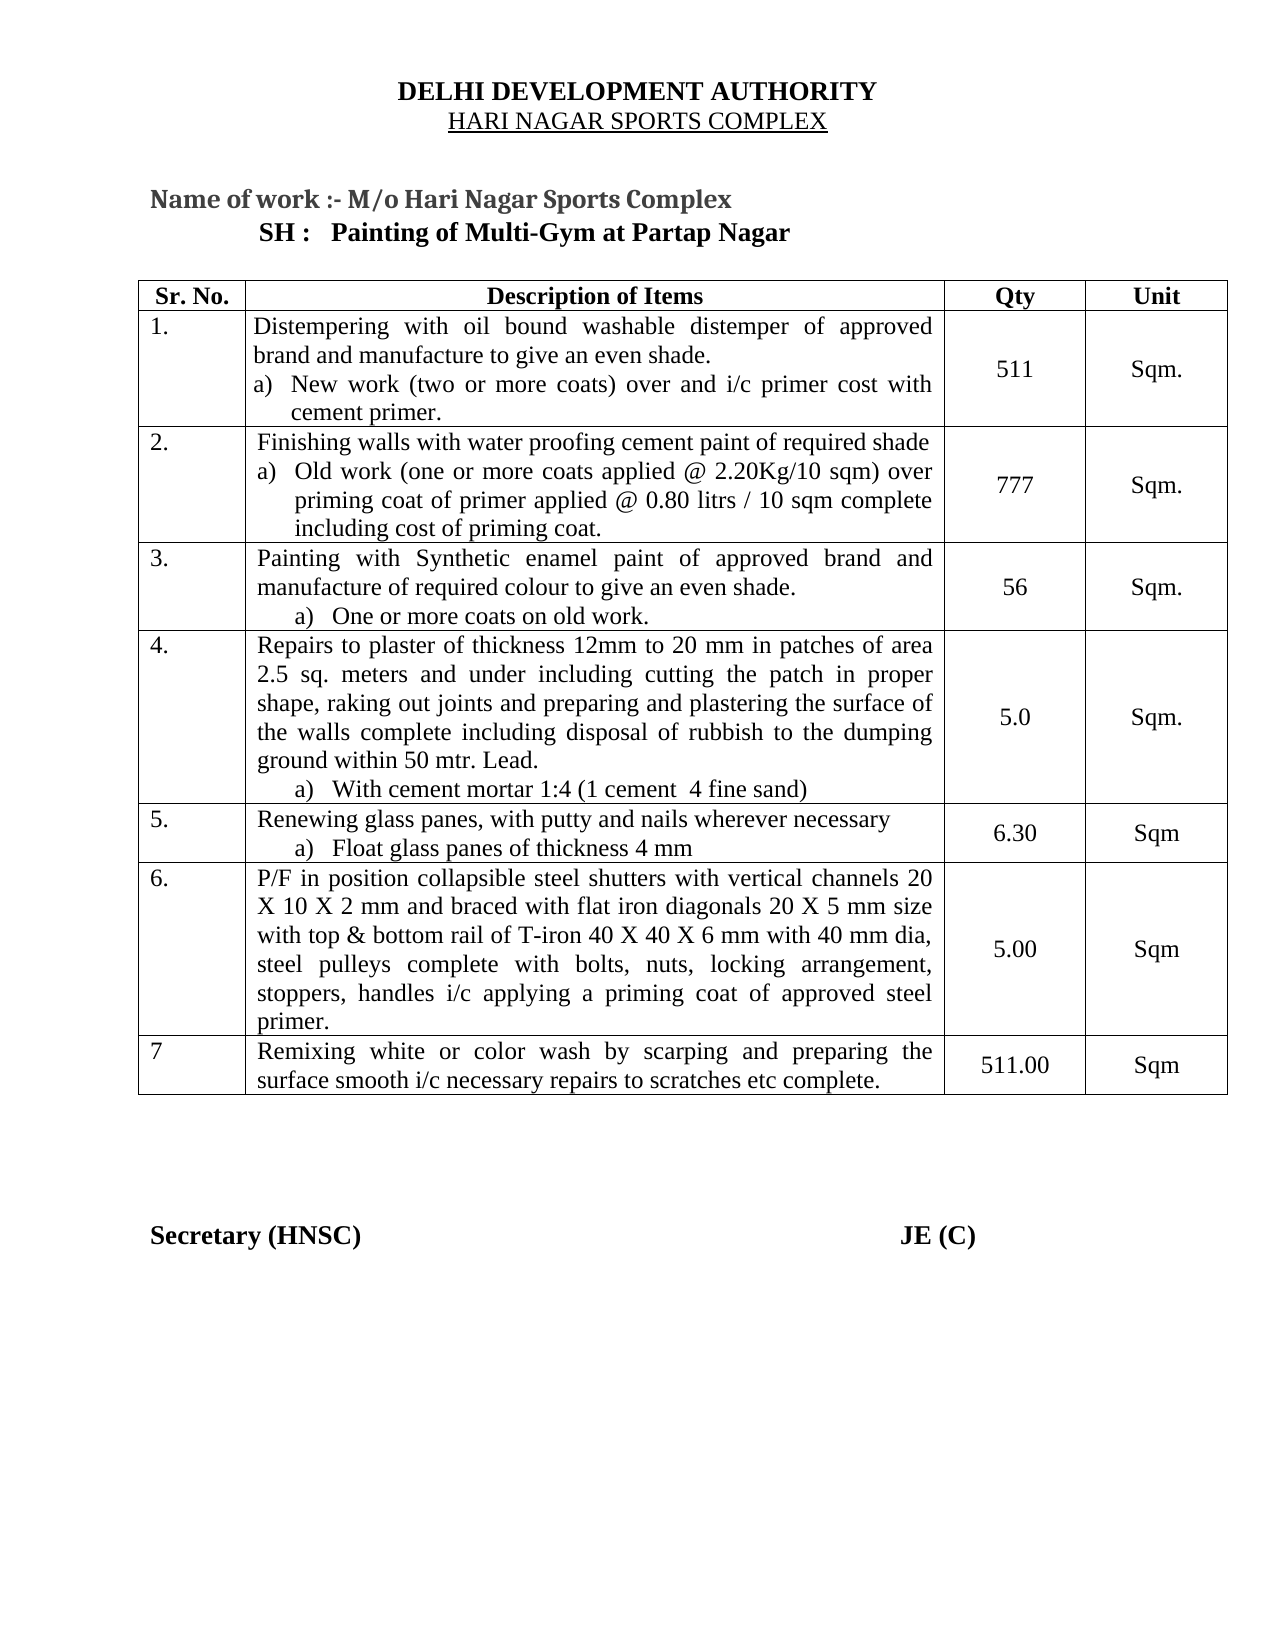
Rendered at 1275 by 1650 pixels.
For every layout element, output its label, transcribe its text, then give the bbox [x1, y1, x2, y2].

table_cell 6.30 [945, 804, 1085, 862]
table_cell 2. [139, 427, 245, 542]
table_header Qty [945, 281, 1085, 310]
table_cell 511.00 [945, 1036, 1085, 1094]
table_cell Sqm [1086, 804, 1227, 862]
table_cell Sqm. [1086, 311, 1227, 426]
table_cell Finishing walls with water proofing cement paint of required shade Old work (one or more coats applied @ 2.20Kg/10 sqm) over priming coat of primer applied @ 0.80 litrs / 10 sqm complete including cost of priming coat. [246, 427, 944, 542]
table_cell Sqm [1086, 1036, 1227, 1094]
table_header Description of Items [246, 281, 944, 310]
table_header Sr. No. [139, 281, 245, 310]
table_cell 6. [139, 863, 245, 1035]
table_cell Sqm [1086, 863, 1227, 1035]
table_cell 511 [945, 311, 1085, 426]
table_cell 5.00 [945, 863, 1085, 1035]
table_cell Painting with Synthetic enamel paint of approved brand and manufacture of required colour to give an even shade. One or more coats on old work. [246, 543, 944, 629]
table_cell P/F in position collapsible steel shutters with vertical channels 20 X 10 X 2 mm and braced with flat iron diagonals 20 X 5 mm size with top & bottom rail of T-iron 40 X 40 X 6 mm with 40 mm dia, steel pulleys complete with bolts, nuts, locking arrangement, stoppers, handles i/c applying a priming coat of approved steel primer. [246, 863, 944, 1035]
table_cell 777 [945, 427, 1085, 542]
subtitle Name of work :- M/o Hari Nagar Sports Complex [150, 184, 1125, 216]
table_cell Renewing glass panes, with putty and nails wherever necessary Float glass panes of thickness 4 mm [246, 804, 944, 862]
text Secretary (HNSC) JE (C) [150, 1219, 1125, 1250]
table_cell 3. [139, 543, 245, 629]
table_cell 5.0 [945, 631, 1085, 803]
table_cell 4. [139, 631, 245, 803]
table_cell Sqm. [1086, 631, 1227, 803]
text DELHI DEVELOPMENT AUTHORITY [150, 75, 1125, 106]
table_cell Sqm. [1086, 543, 1227, 629]
subtitle HARI NAGAR SPORTS COMPLEX [150, 106, 1125, 135]
table_cell 56 [945, 543, 1085, 629]
table_cell Remixing white or color wash by scarping and preparing the surface smooth i/c necessary repairs to scratches etc complete. [246, 1036, 944, 1094]
table_cell 5. [139, 804, 245, 862]
table_cell Repairs to plaster of thickness 12mm to 20 mm in patches of area 2.5 sq. meters and under including cutting the patch in proper shape, raking out joints and preparing and plastering the surface of the walls complete including disposal of rubbish to the dumping ground within 50 mtr. Lead. With cement mortar 1:4 (1 cement 4 fine sand) [246, 631, 944, 803]
table_cell Distempering with oil bound washable distemper of approved brand and manufacture to give an even shade. New work (two or more coats) over and i/c primer cost with cement primer. [246, 311, 944, 426]
table_cell 7 [139, 1036, 245, 1094]
table_cell Sqm. [1086, 427, 1227, 542]
table_cell 1. [139, 311, 245, 426]
text SH : Painting of Multi-Gym at Partap Nagar [150, 216, 1125, 247]
table_header Unit [1086, 281, 1227, 310]
